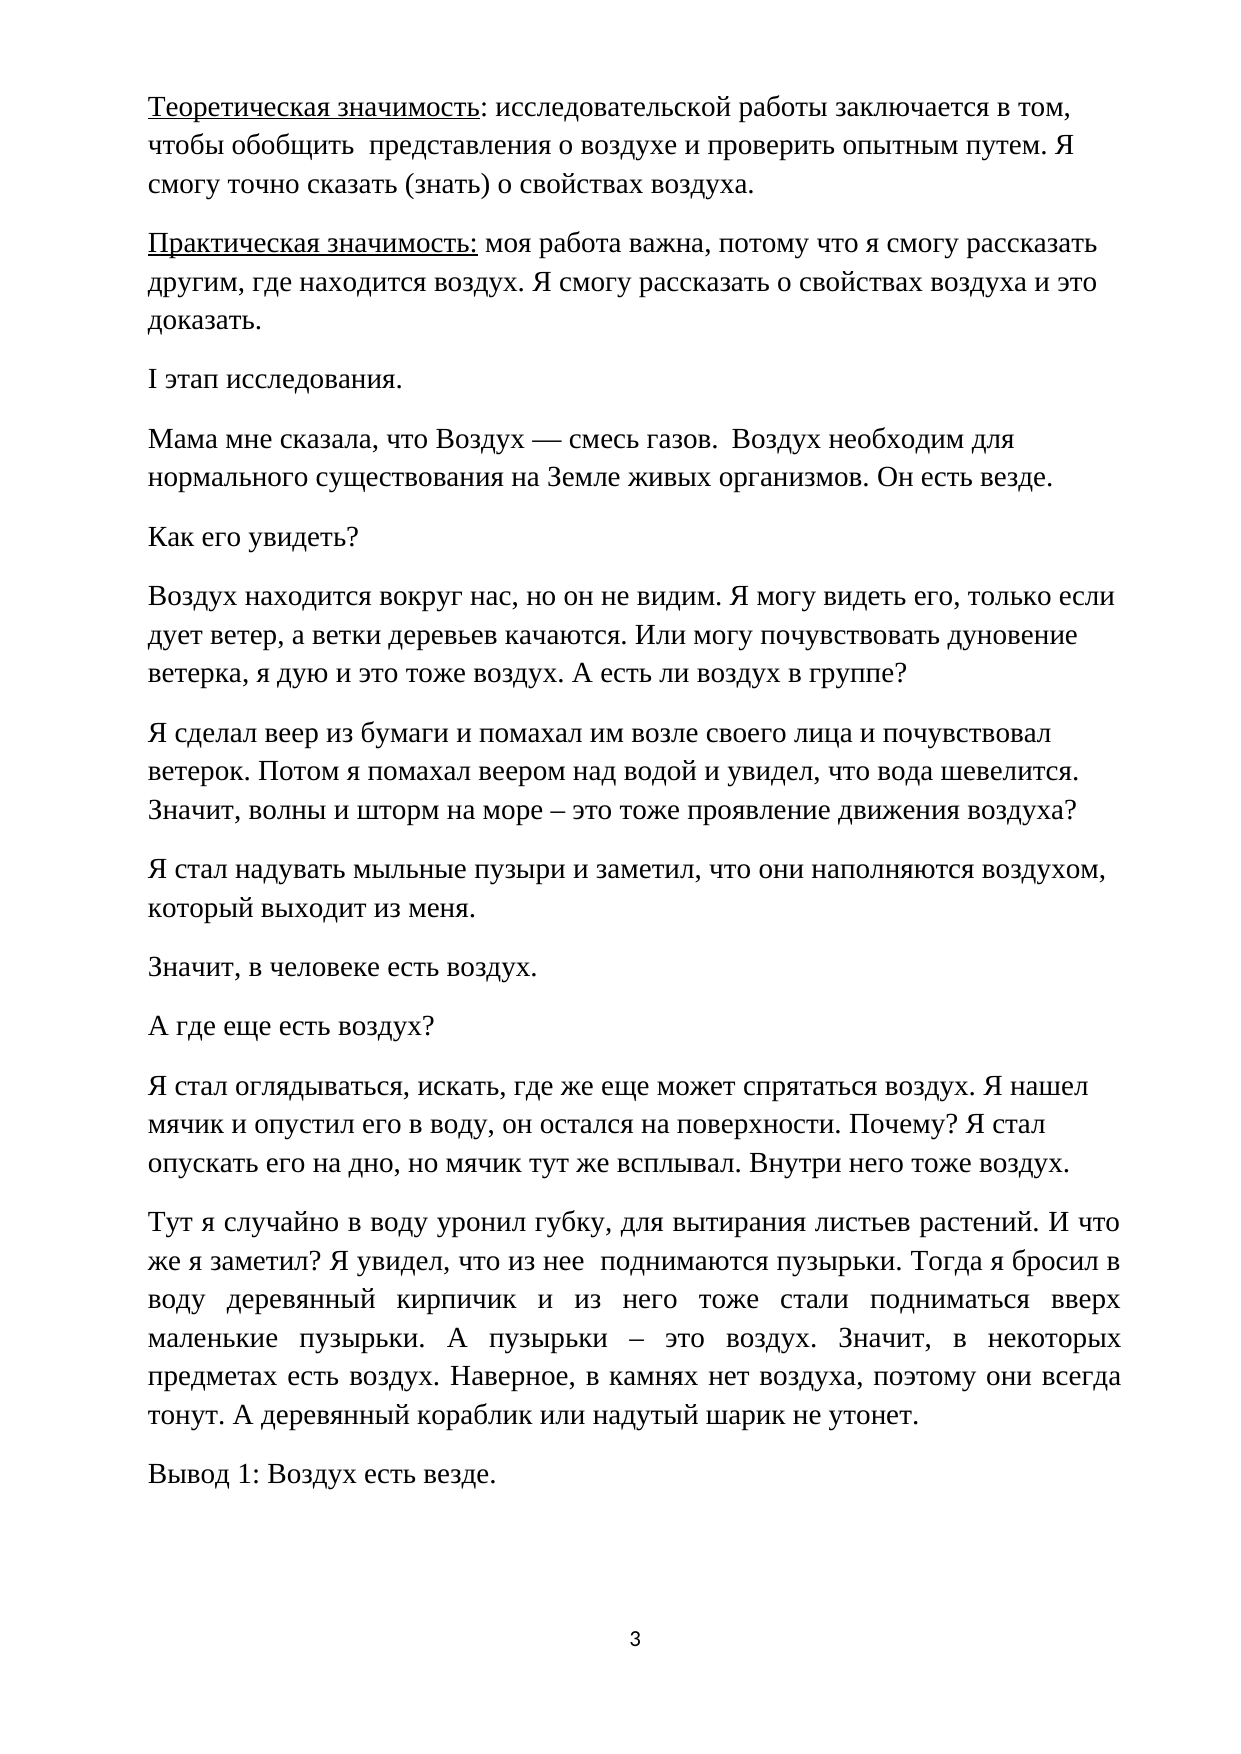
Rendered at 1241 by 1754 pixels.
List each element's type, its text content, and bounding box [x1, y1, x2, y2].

text А где еще есть воздух? [148, 1008, 1122, 1042]
text Теоретическая значимость: исследовательской работы заключается в том, чтобы обобщить представления о воздухе и проверить опытным путем. Я смогу точно сказать (знать) о свойствах воздуха. [148, 89, 1122, 199]
text Тут я случайно в воду уронил губку, для вытирания листьев растений. И что же я заметил? Я увидел, что из нее поднимаются пузырьки. Тогда я бросил в воду деревянный кирпичик и из него тоже стали подниматься вверх маленькие пузырьки. А пузырьки – это воздух. Значит, в некоторых предметах есть воздух. Наверное, в камнях нет воздуха, поэтому они всегда тонут. А деревянный кораблик или надутый шарик не утонет. [148, 1204, 1122, 1431]
text Вывод 1: Воздух есть везде. [148, 1456, 1122, 1490]
text Как его увидеть? [148, 519, 1122, 552]
text Значит, в человеке есть воздух. [148, 949, 1122, 983]
text Воздух находится вокруг нас, но он не видим. Я могу видеть его, только если дует ветер, а ветки деревьев качаются. Или могу почувствовать дуновение ветерка, я дую и это тоже воздух. А есть ли воздух в группе? [148, 578, 1122, 689]
text Я стал надувать мыльные пузыри и заметил, что они наполняются воздухом, который выходит из меня. [148, 851, 1122, 923]
text Практическая значимость: моя работа важна, потому что я смогу рассказать другим, где находится воздух. Я смогу рассказать о свойствах воздуха и это доказать. [148, 225, 1122, 336]
text I этап исследования. [148, 362, 1122, 395]
text Я стал оглядываться, искать, где же еще может спрятаться воздух. Я нашел мячик и опустил его в воду, он остался на поверхности. Почему? Я стал опускать его на дно, но мячик тут же всплывал. Внутри него тоже воздух. [148, 1068, 1122, 1178]
text Я сделал веер из бумаги и помахал им возле своего лица и почувствовал ветерок. Потом я помахал веером над водой и увидел, что вода шевелится. Значит, волны и шторм на море – это тоже проявление движения воздуха? [148, 715, 1122, 825]
text Мама мне сказала, что Воздух — смесь газов. Воздух необходим для нормального существования на Земле живых организмов. Он есть везде. [148, 421, 1122, 493]
